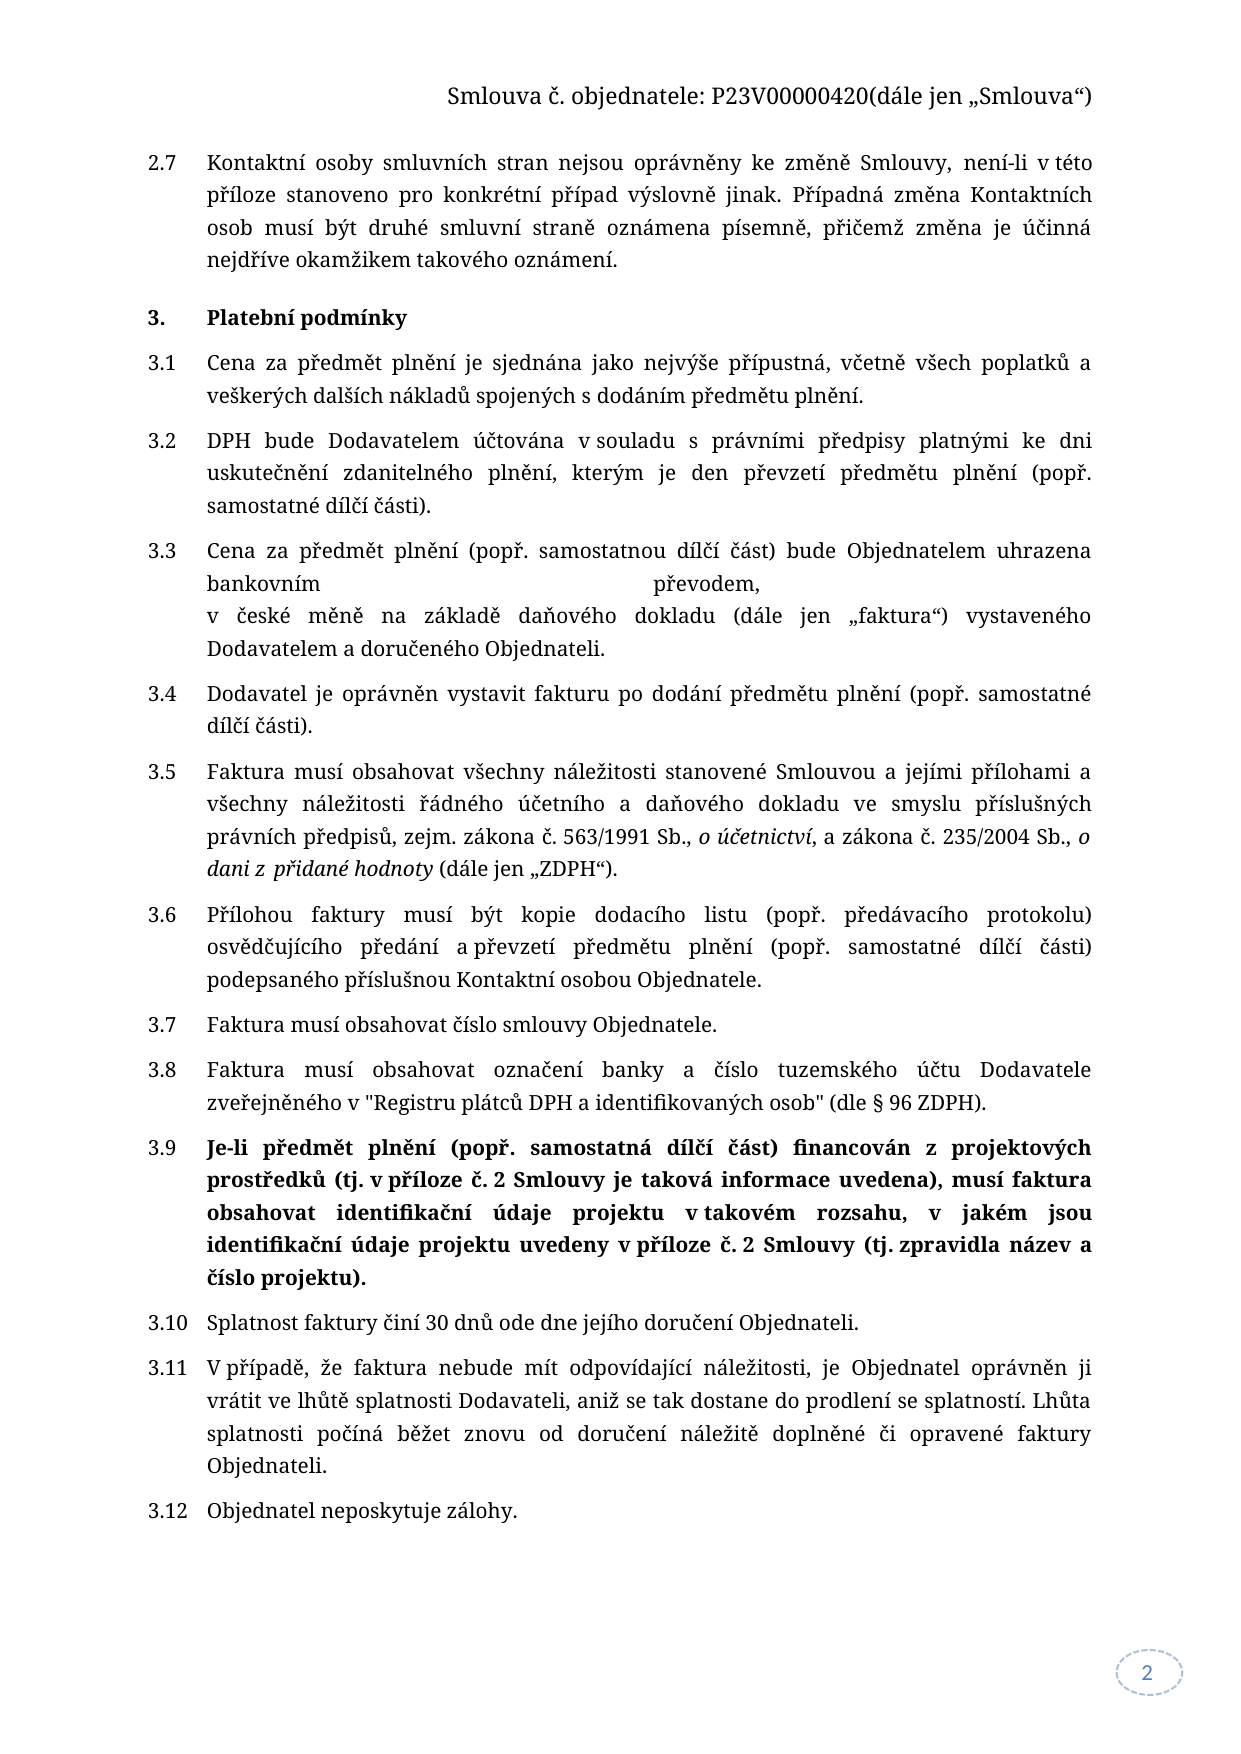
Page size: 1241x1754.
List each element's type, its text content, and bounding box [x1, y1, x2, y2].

list Faktura musí obsahovat všechny náležitosti stanovené Smlouvou a jejími přílohami a všechny náležitosti řádného účetního a daňového dokladu ve smyslu příslušných právních předpisů, zejm. zákona č. 563/1991 Sb., o účetnictví, a zákona č. 235/2004 Sb., o dani z přidané hodnoty (dále jen „ZDPH“). [148, 757, 1093, 883]
list Faktura musí obsahovat číslo smlouvy Objednatele. [148, 1010, 1093, 1038]
list Dodavatel je oprávněn vystavit fakturu po dodání předmětu plnění (popř. samostatné dílčí části). [148, 679, 1093, 740]
list DPH bude Dodavatelem účtována v souladu s právními předpisy platnými ke dni uskutečnění zdanitelného plnění, kterým je den převzetí předmětu plnění (popř. samostatné dílčí části). [148, 426, 1093, 519]
list Objednatel neposkytuje zálohy. [148, 1496, 1093, 1525]
list Faktura musí obsahovat označení banky a číslo tuzemského účtu Dodavatele zveřejněného v "Registru plátců DPH a identifikovaných osob" (dle § 96 ZDPH). [148, 1055, 1093, 1116]
list Cena za předmět plnění (popř. samostatnou dílčí část) bude Objednatelem uhrazena bankovním převodem, v české měně na základě daňového dokladu (dále jen „faktura“) vystaveného Dodavatelem a doručeného Objednateli. [148, 536, 1093, 662]
list Kontaktní osoby smluvních stran nejsou oprávněny ke změně Smlouvy, není-li v této příloze stanoveno pro konkrétní případ výslovně jinak. Případná změna Kontaktních osob musí být druhé smluvní straně oznámena písemně, přičemž změna je účinná nejdříve okamžikem takového oznámení. [148, 148, 1093, 274]
list Splatnost faktury činí 30 dnů ode dne jejího doručení Objednateli. [148, 1308, 1093, 1337]
list Přílohou faktury musí být kopie dodacího listu (popř. předávacího protokolu) osvědčujícího předání a převzetí předmětu plnění (popř. samostatné dílčí části) podepsaného příslušnou Kontaktní osobou Objednatele. [148, 900, 1093, 993]
list Je-li předmět plnění (popř. samostatná dílčí část) financován z projektových prostředků (tj. v příloze č. 2 Smlouvy je taková informace uvedena), musí faktura obsahovat identifikační údaje projektu v takovém rozsahu, v jakém jsou identifikační údaje projektu uvedeny v příloze č. 2 Smlouvy (tj. zpravidla název a číslo projektu). [148, 1133, 1093, 1292]
list Platební podmínky [148, 303, 1093, 331]
list Cena za předmět plnění je sjednána jako nejvýše přípustná, včetně všech poplatků a veškerých dalších nákladů spojených s dodáním předmětu plnění. [148, 348, 1093, 409]
list V případě, že faktura nebude mít odpovídající náležitosti, je Objednatel oprávněn ji vrátit ve lhůtě splatnosti Dodavateli, aniž se tak dostane do prodlení se splatností. Lhůta splatnosti počíná běžet znovu od doručení náležitě doplněné či opravené faktury Objednateli. [148, 1353, 1093, 1480]
